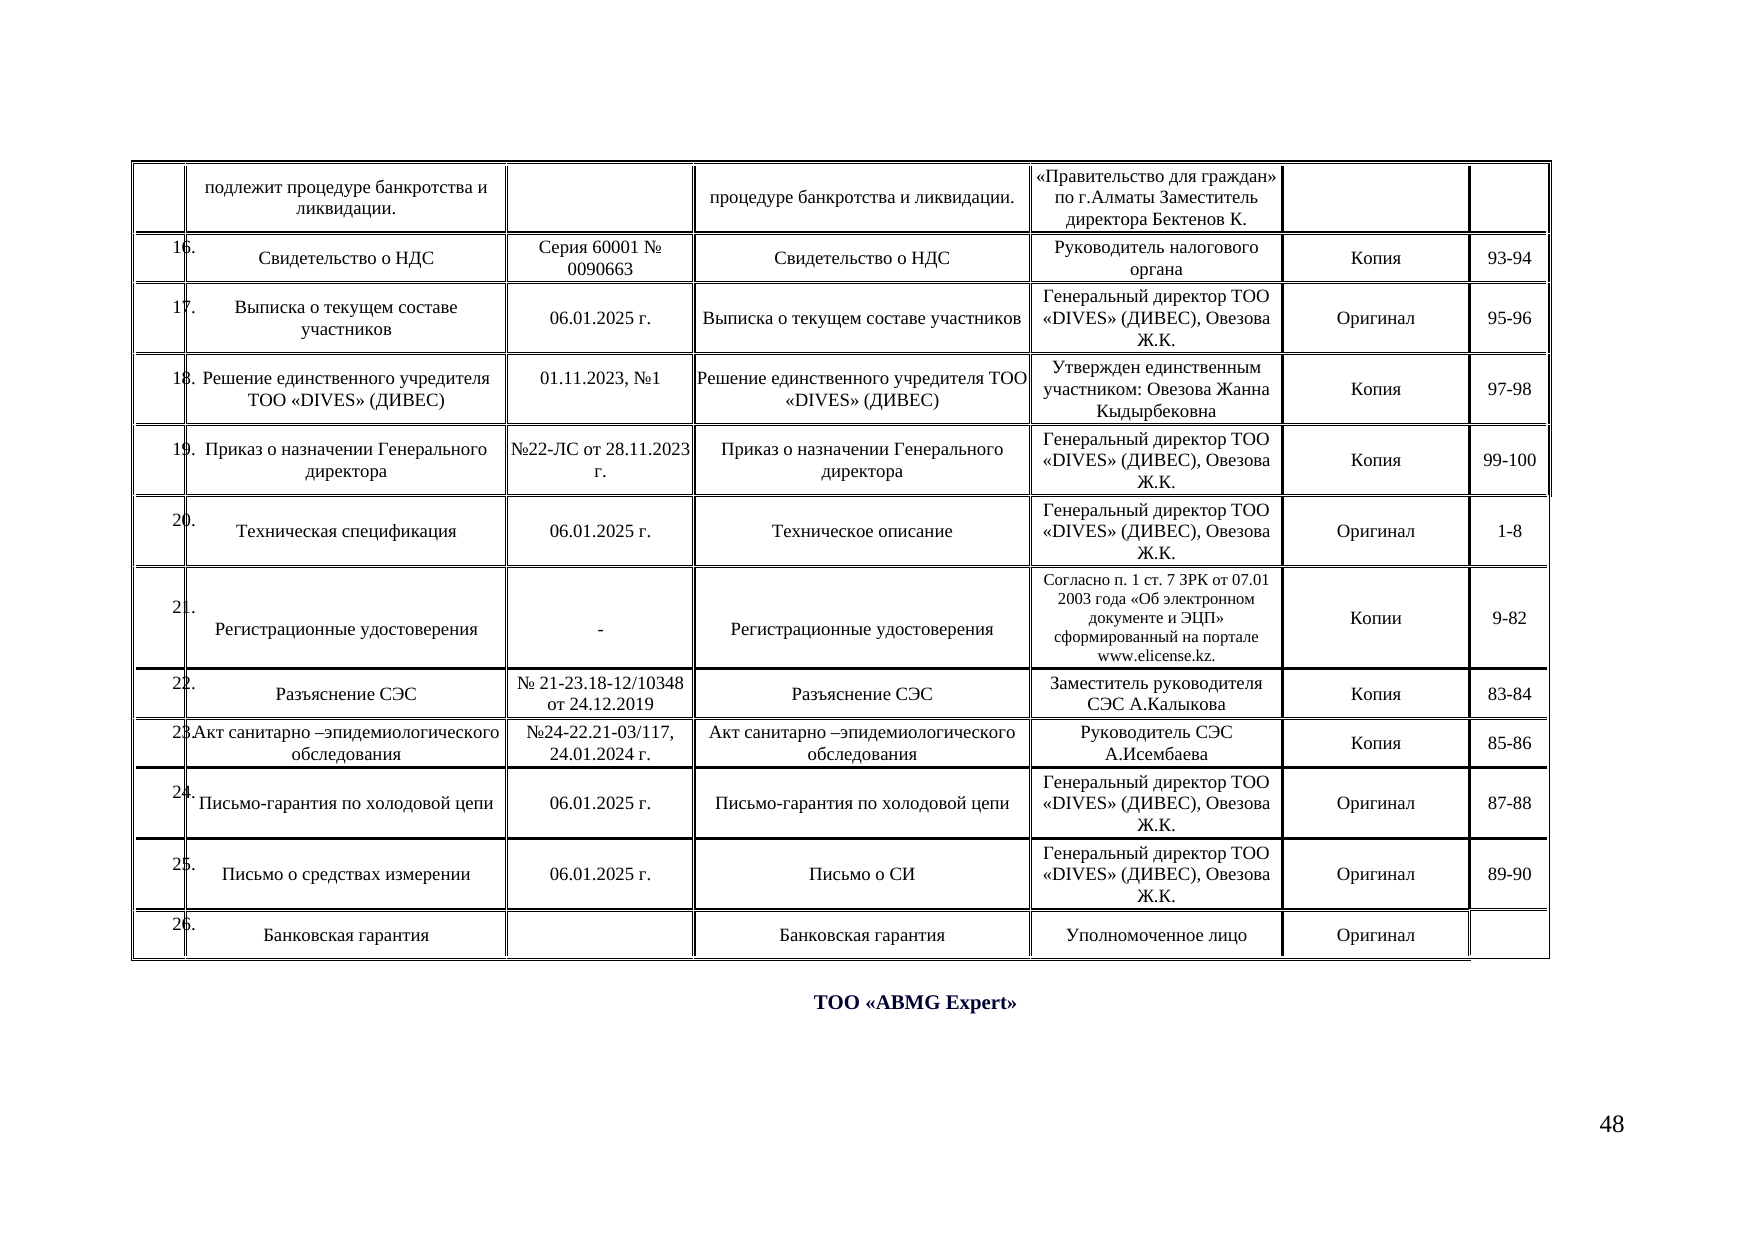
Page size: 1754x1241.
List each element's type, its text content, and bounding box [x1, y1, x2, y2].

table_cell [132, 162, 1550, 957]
text ТОО «ABMG Expert» [207, 990, 1624, 1014]
